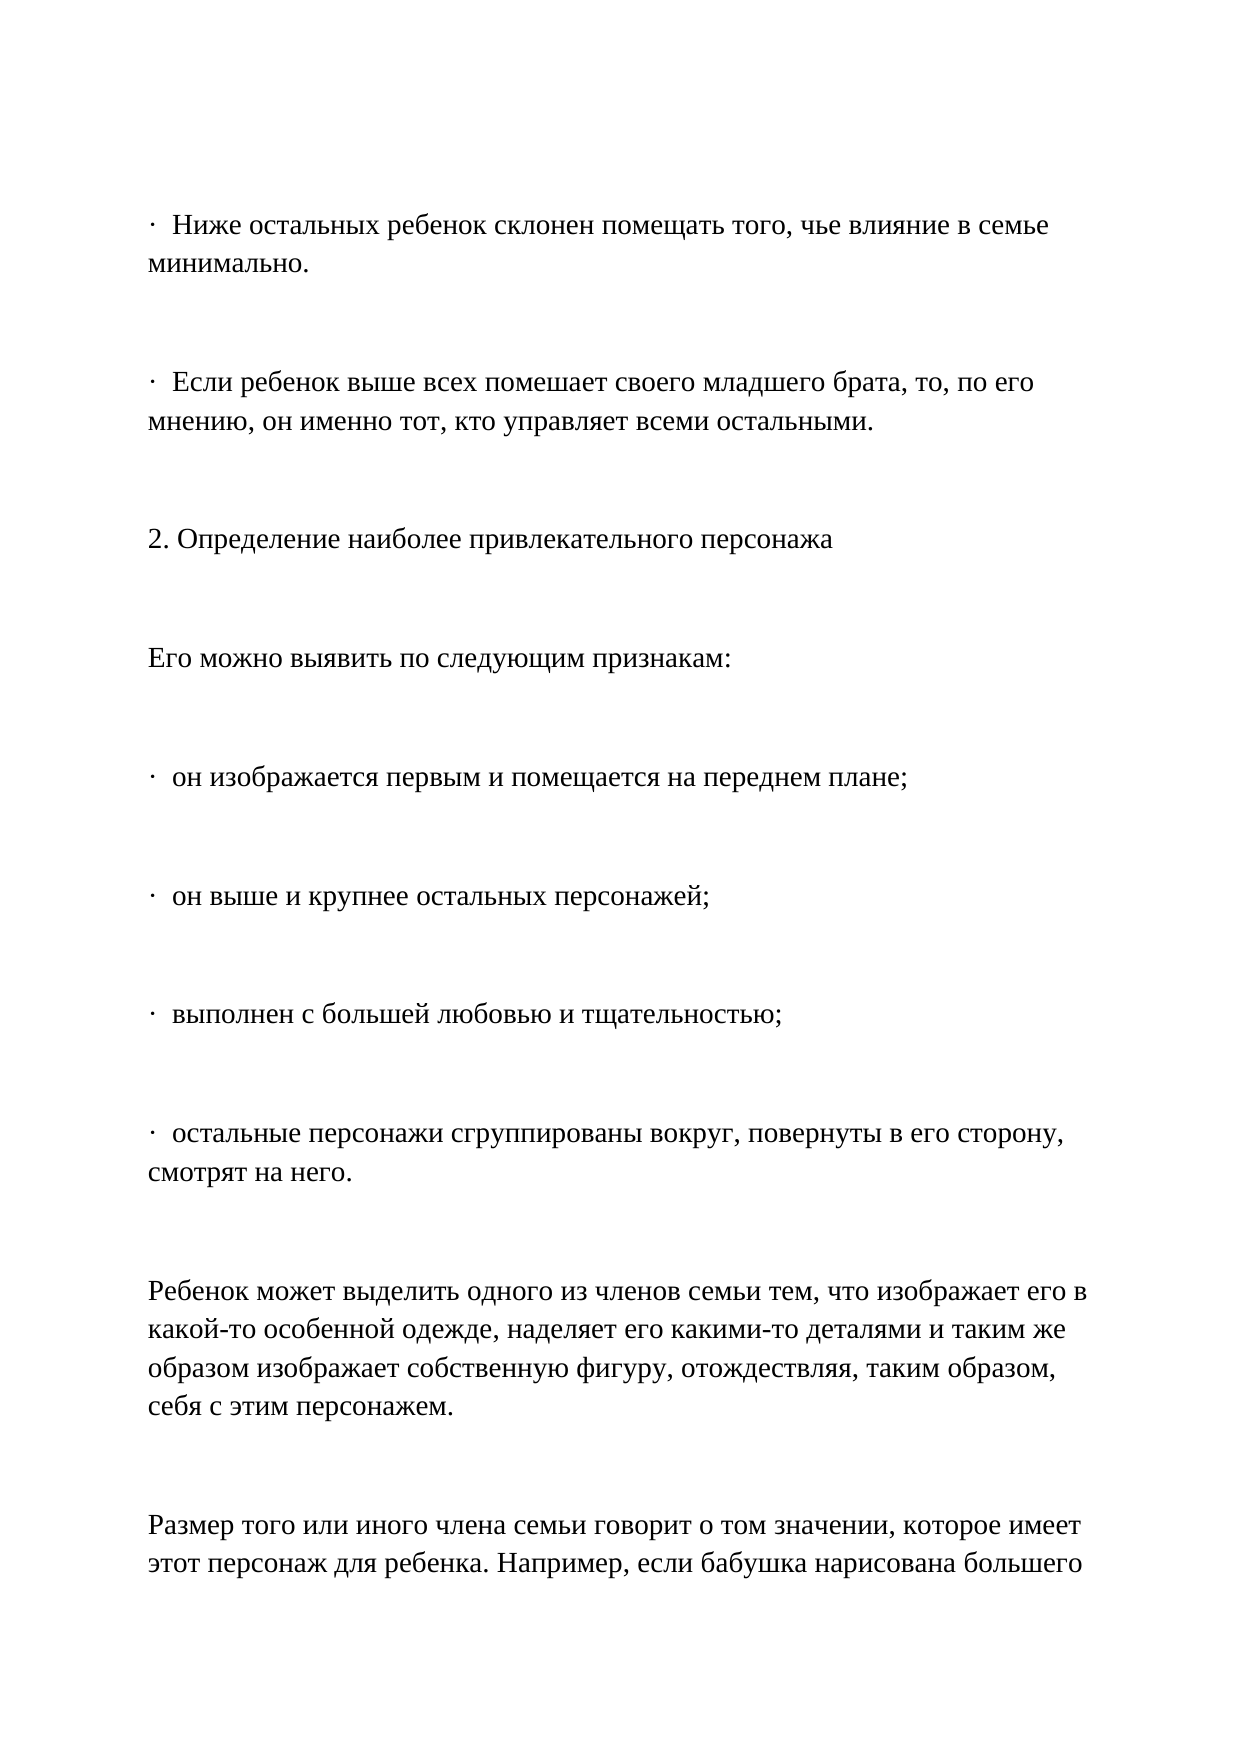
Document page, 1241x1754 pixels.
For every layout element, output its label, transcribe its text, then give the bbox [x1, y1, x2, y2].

text · остальные персонажи сгруппированы вокруг, повернуты в его сторону, смотрят на него. [148, 1115, 1093, 1187]
text · выполнен с большей любовью и тщательностью; [148, 997, 1093, 1030]
text Его можно выявить по следующим признакам: [148, 640, 1093, 674]
text 2. Определение наиболее привлекательного персонажа [148, 522, 1093, 555]
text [148, 1507, 1093, 1579]
text · он выше и крупнее остальных персонажей; [148, 878, 1093, 911]
text · он изображается первым и помещается на переднем плане; [148, 759, 1093, 793]
text · Если ребенок выше всех помешает своего младшего брата, то, по его мнению, он именно тот, кто управляет всеми остальными. [148, 364, 1093, 436]
text Ребенок может выделить одного из членов семьи тем, что изображает его в какой-то особенной одежде, наделяет его какими-то деталями и таким же образом изображает собственную фигуру, отождествляя, таким образом, себя с этим персонажем. [148, 1273, 1093, 1422]
text · Ниже остальных ребенок склонен помещать того, чье влияние в семье минимально. [148, 207, 1093, 279]
